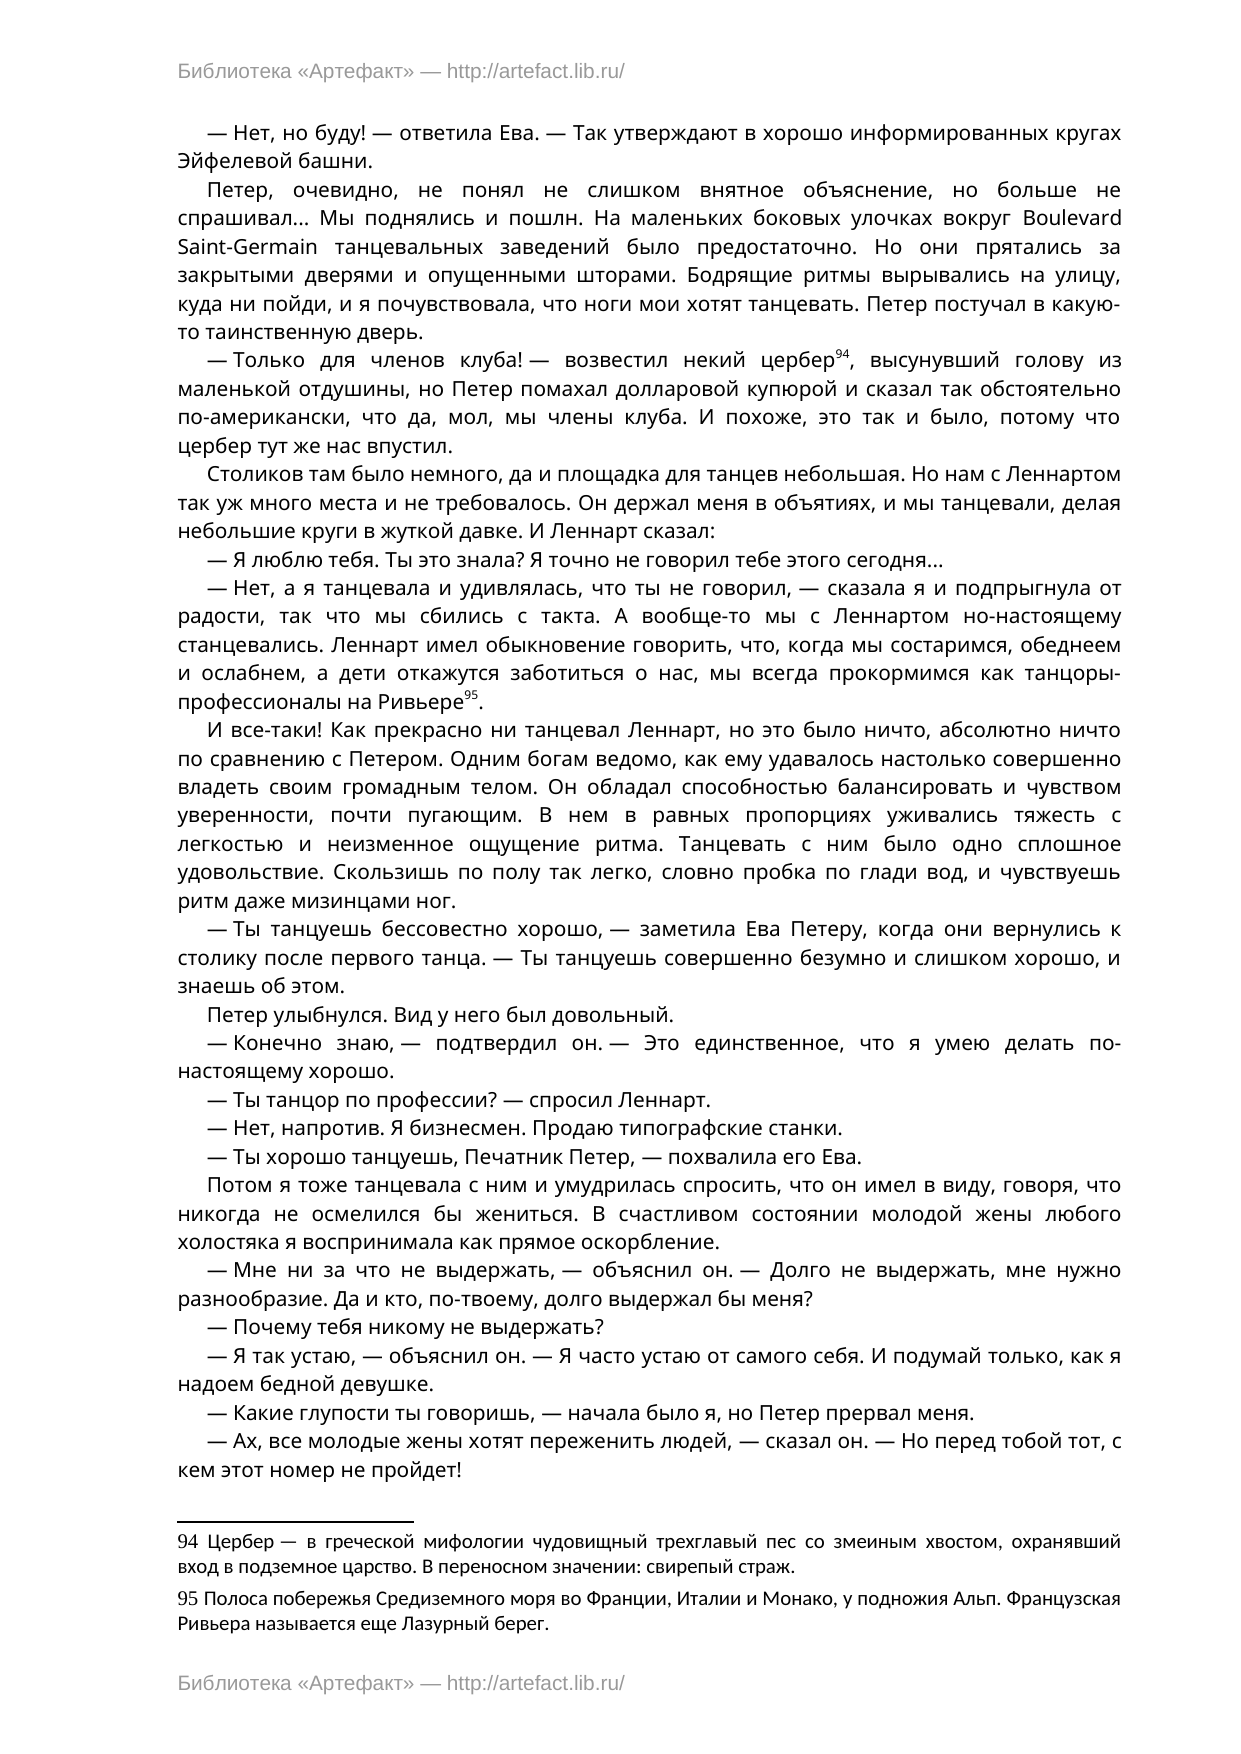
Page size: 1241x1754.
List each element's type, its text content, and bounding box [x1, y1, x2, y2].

text Петер, очевидно, не понял не слишком внятное объяснение, но больше не спрашивал... Мы поднялись и пошлн. На маленьких боковых улочках вокруг Boulevard Saint-Germain танцевальных заведений было предостаточно. Но они прятались за закрытыми дверями и опущенными шторами. Бодрящие ритмы вырывались на улицу, куда ни пойди, и я почувствовала, что ноги мои хотят танцевать. Петер постучал в какую-то таинственную дверь. [177, 175, 1122, 346]
text — Ты танцуешь бессовестно хорошо, — заметила Ева Петеру, когда они вернулись к столику после первого танца. — Ты танцуешь совершенно безумно и слишком хорошо, и знаешь об этом. [177, 914, 1122, 1000]
text Потом я тоже танцевала с ним и умудрилась спросить, что он имел в виду, говоря, что никогда не осмелился бы жениться. В счастливом состоянии молодой жены любого холостяка я воспринимала как прямое оскорбление. [177, 1170, 1122, 1256]
text — Нет, но буду! — ответила Ева. — Так утверждают в хорошо информированных кругах Эйфелевой башни. [177, 118, 1122, 175]
text — Нет, напротив. Я бизнесмен. Продаю типографские станки. [177, 1113, 1122, 1142]
text — Почему тебя никому не выдержать? [177, 1312, 1122, 1341]
text — Конечно знаю, — подтвердил он. — Это единственное, что я умею делать по-настоящему хорошо. [177, 1028, 1122, 1085]
text — Только для членов клуба! — возвестил некий цербер, высунувший голову из маленькой отдушины, но Петер помахал долларовой купюрой и сказал так обстоятельно по-американски, что да, мол, мы члены клуба. И похоже, это так и было, потому что цербер тут же нас впустил. [177, 346, 1122, 459]
text — Ты хорошо танцуешь, Печатник Петер, — похвалила его Ева. [177, 1142, 1122, 1170]
text — Я люблю тебя. Ты это знала? Я точно не говорил тебе этого сегодня... [177, 545, 1122, 573]
text — Я так устаю, — объяснил он. — Я часто устаю от самого себя. И подумай только, как я надоем бедной девушке. [177, 1341, 1122, 1398]
text Петер улыбнулся. Вид у него был довольный. [177, 1000, 1122, 1028]
text И все-таки! Как прекрасно ни танцевал Леннарт, но это было ничто, абсолютно ничто по сравнению с Петером. Одним богам ведомо, как ему удавалось настолько совершенно владеть своим громадным телом. Он обладал способностью балансировать и чувством уверенности, почти пугающим. В нем в равных пропорциях уживались тяжесть с легкостью и неизменное ощущение ритма. Танцевать с ним было одно сплошное удовольствие. Скользишь по полу так легко, словно пробка по глади вод, и чувствуешь ритм даже мизинцами ног. [177, 715, 1122, 914]
text — Мне ни за что не выдержать, — объяснил он. — Долго не выдержать, мне нужно разнообразие. Да и кто, по-твоему, долго выдержал бы меня? [177, 1256, 1122, 1312]
text Столиков там было немного, да и площадка для танцев небольшая. Но нам с Леннартом так уж много места и не требовалось. Он держал меня в объятиях, и мы танцевали, делая небольшие круги в жуткой давке. И Леннарт сказал: [177, 459, 1122, 545]
text — Какие глупости ты говоришь, — начала было я, но Петер прервал меня. [177, 1398, 1122, 1426]
text — Нет, а я танцевала и удивлялась, что ты не говорил, — сказала я и подпрыгнула от радости, так что мы сбились с такта. А вообще-то мы с Леннартом но-настоящему станцевались. Леннарт имел обыкновение говорить, что, когда мы состаримся, обеднеем и ослабнем, а дети откажутся заботиться о нас, мы всегда прокормимся как танцоры-профессионалы на Ривьере. [177, 573, 1122, 715]
text — Ах, все молодые жены хотят переженить людей, — сказал он. — Но перед тобой тот, с кем этот номер не пройдет! [177, 1426, 1122, 1483]
text — Ты танцор по профессии? — спросил Леннарт. [177, 1085, 1122, 1113]
